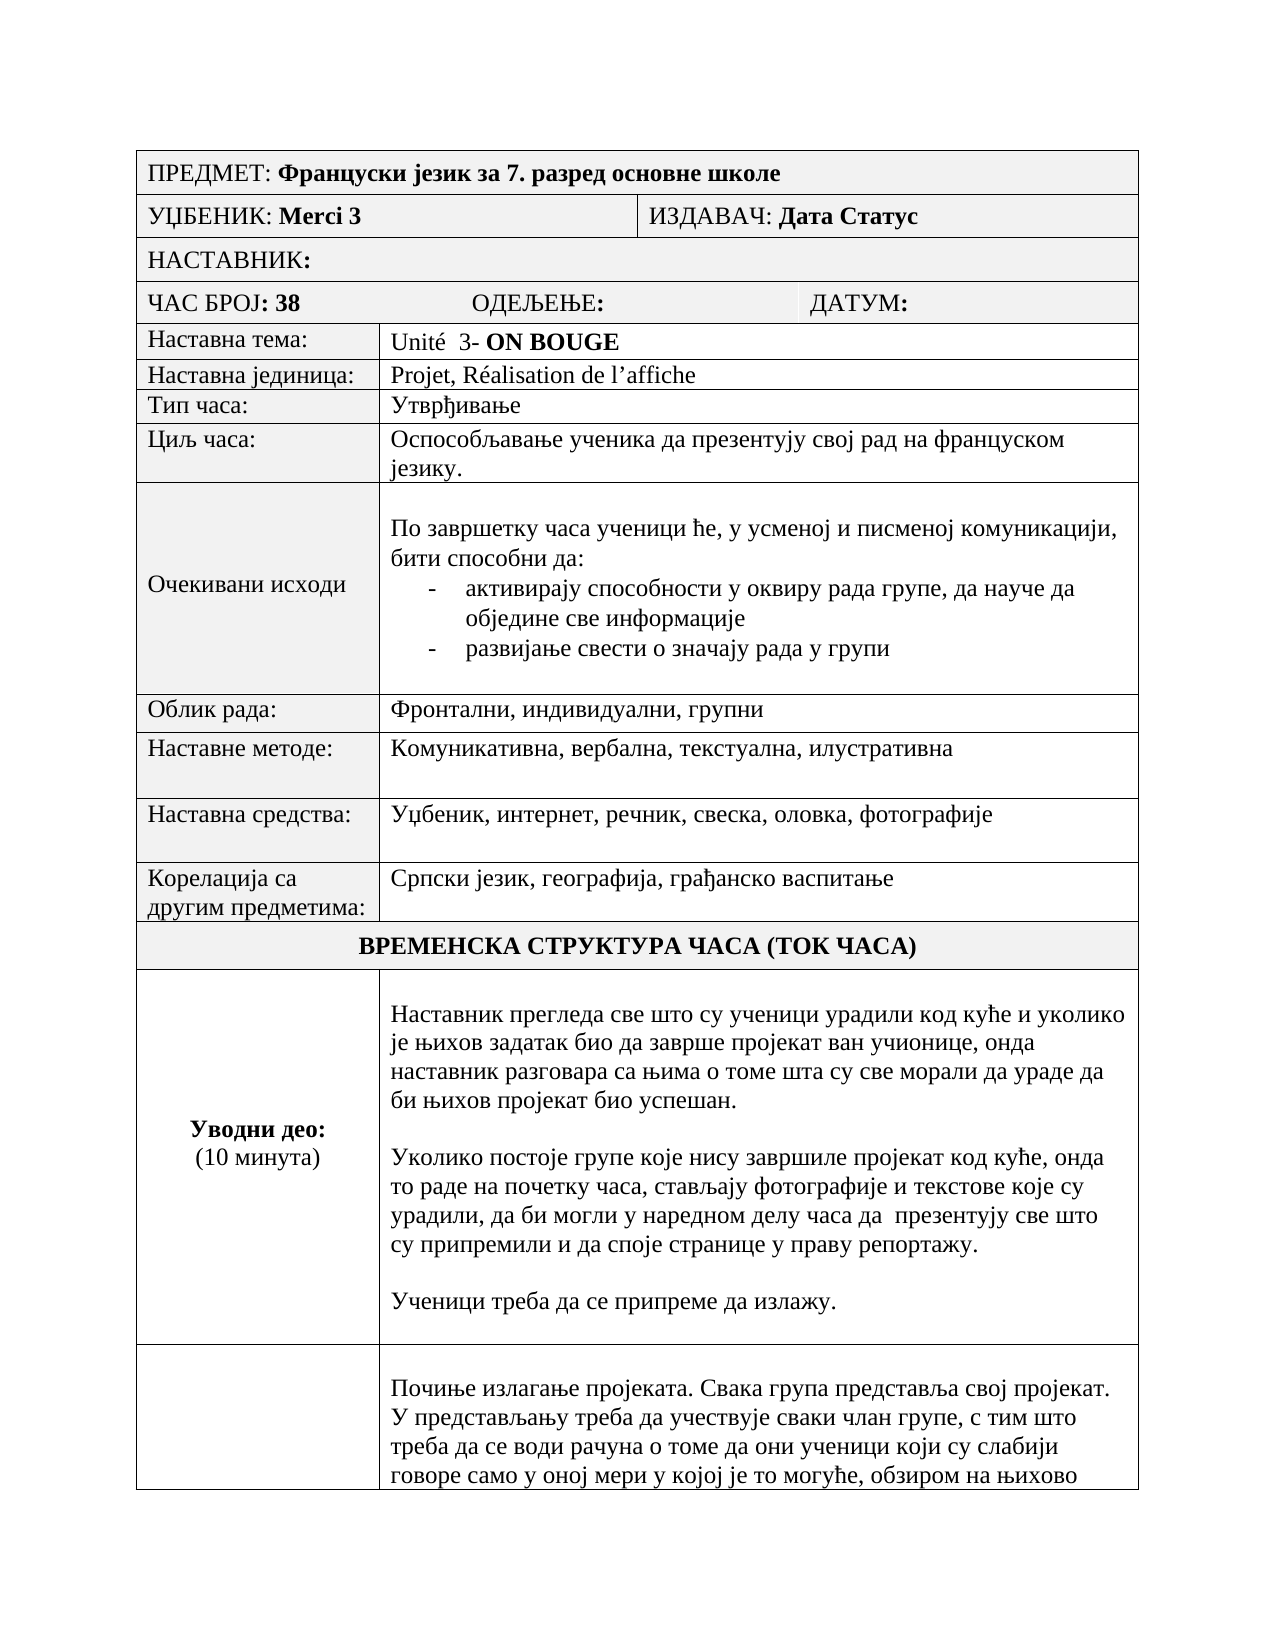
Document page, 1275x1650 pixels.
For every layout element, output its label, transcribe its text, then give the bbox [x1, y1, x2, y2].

table_cell ИЗДАВАЧ: Дата Статус [638, 195, 1138, 237]
table_cell ЧАС БРОЈ: 38 [137, 282, 460, 323]
table_cell Уџбеник, интернет, речник, свеска, оловка, фотографије [380, 799, 1138, 862]
table_cell НАСТАВНИК: [137, 238, 1138, 281]
table_header ПРЕДМЕТ: Француски језик за 7. разред основне школе [137, 151, 1138, 194]
table_cell Наставник прегледа све што су ученици урадили код куће и уколико је њихов задатак био да заврше пројекат ван учионице, онда наставник разговара са њима о томе шта су све морали да ураде да би њихов пројекат био успешан. Уколико постоје групе које нису завршиле пројекат код куће, онда то раде на почетку часа, стављају фотографије и текстове које су урадили, да би могли у наредном делу часа да презентују све што су припремили и да споје странице у праву репортажу. Ученици треба да се припреме да излажу. [380, 970, 1138, 1344]
table_cell УЏБЕНИК: Merci 3 [137, 195, 637, 237]
table_cell Комуникативна, вербална, текстуална, илустративна [380, 733, 1138, 798]
table_cell По завршетку часа ученици ће, у усменој и писменој комуникацији, бити способни да: активирају способности у оквиру рада групе, да науче да обједине све информације развијање свести о значају рада у групи [380, 483, 1138, 693]
table_cell Фронтални, индивидуални, групни [380, 695, 1138, 732]
table_cell Уводни део: (10 минута) [137, 970, 379, 1344]
table_cell Projet, Réalisation de l’affiche [380, 360, 1138, 389]
table_cell Наставна јединица: [137, 360, 379, 389]
table_cell Unité 3- ON BOUGE [380, 324, 1138, 359]
table_cell Наставна средства: [137, 799, 379, 862]
table_cell Очекивани исходи [137, 483, 379, 693]
table_cell Облик рада: [137, 695, 379, 732]
table_cell Наставне методе: [137, 733, 379, 798]
table_cell Циљ часа: [137, 424, 379, 482]
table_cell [380, 1345, 1138, 1488]
table_cell Утврђивање [380, 390, 1138, 423]
table_cell Оспособљавање ученика да презентују свој рад на француском језику. [380, 424, 1138, 482]
table_cell Корелација са другим предметима: [137, 863, 379, 921]
table_cell Наставна тема: [137, 324, 379, 359]
table_cell Тип часа: [137, 390, 379, 423]
table_cell ОДЕЉЕЊЕ: [460, 282, 798, 323]
table_cell ДАТУМ: [799, 282, 1138, 323]
table_cell ВРЕМЕНСКА СТРУКТУРА ЧАСА (ТОК ЧАСА) [137, 922, 1138, 969]
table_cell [137, 1345, 379, 1488]
table_cell Српски језик, географија, грађанско васпитање [380, 863, 1138, 921]
